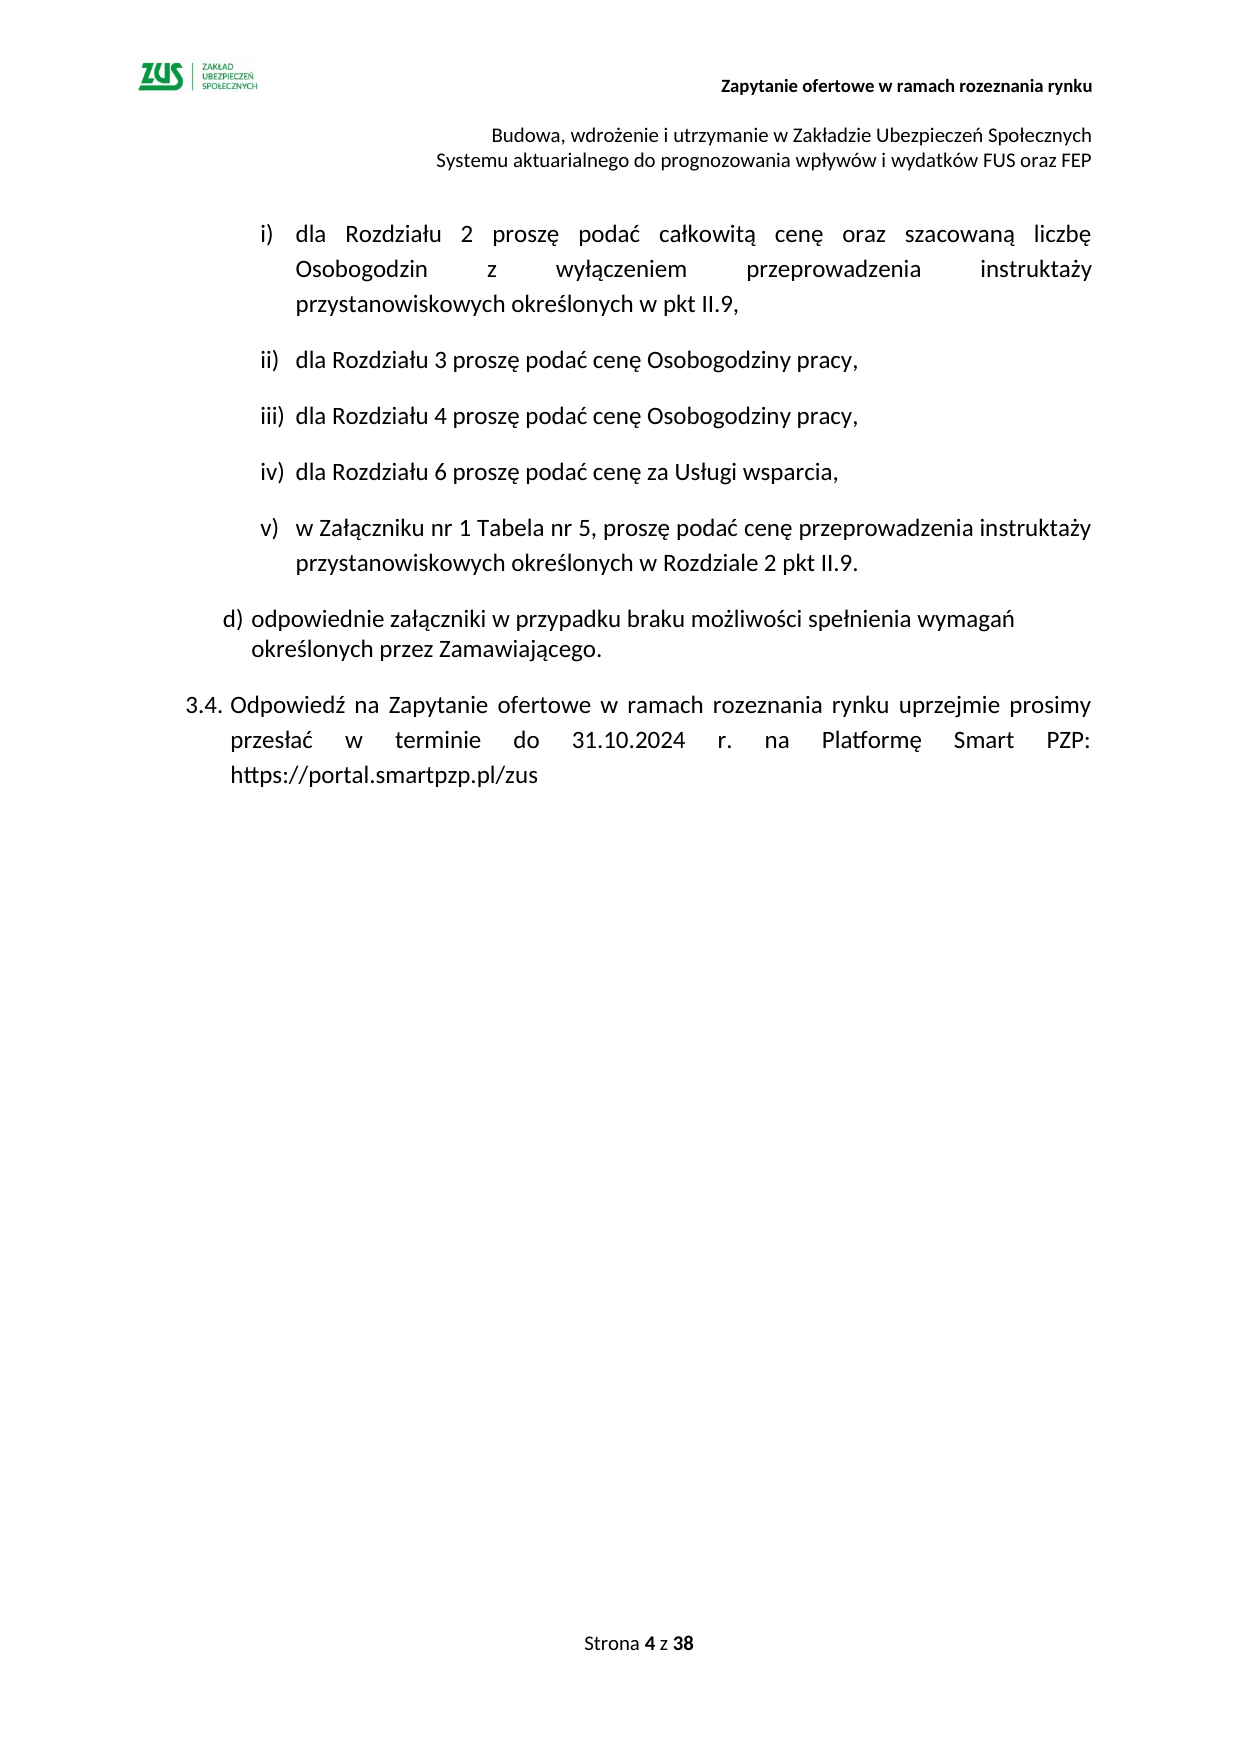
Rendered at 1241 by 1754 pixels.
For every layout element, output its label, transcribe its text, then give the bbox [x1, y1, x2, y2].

list Odpowiedź na Zapytanie ofertowe w ramach rozeznania rynku uprzejmie prosimy przesłać w terminie do 31.10.2024 r. na Platformę Smart PZP: https://portal.smartpzp.pl/zus [185, 689, 1092, 789]
list dla Rozdziału 2 proszę podać całkowitą cenę oraz szacowaną liczbę Osobogodzin z wyłączeniem przeprowadzenia instruktaży przystanowiskowych określonych w pkt II.9, [260, 218, 1092, 319]
list dla Rozdziału 6 proszę podać cenę za Usługi wsparcia, [260, 456, 1092, 487]
list dla Rozdziału 4 proszę podać cenę Osobogodziny pracy, [260, 400, 1092, 431]
list odpowiednie załączniki w przypadku braku możliwości spełnienia wymagań określonych przez Zamawiającego. [223, 603, 1092, 664]
list w Załączniku nr 1 Tabela nr 5, proszę podać cenę przeprowadzenia instruktaży przystanowiskowych określonych w Rozdziale 2 pkt II.9. [260, 512, 1092, 577]
list dla Rozdziału 3 proszę podać cenę Osobogodziny pracy, [260, 344, 1092, 375]
picture [136, 58, 259, 93]
